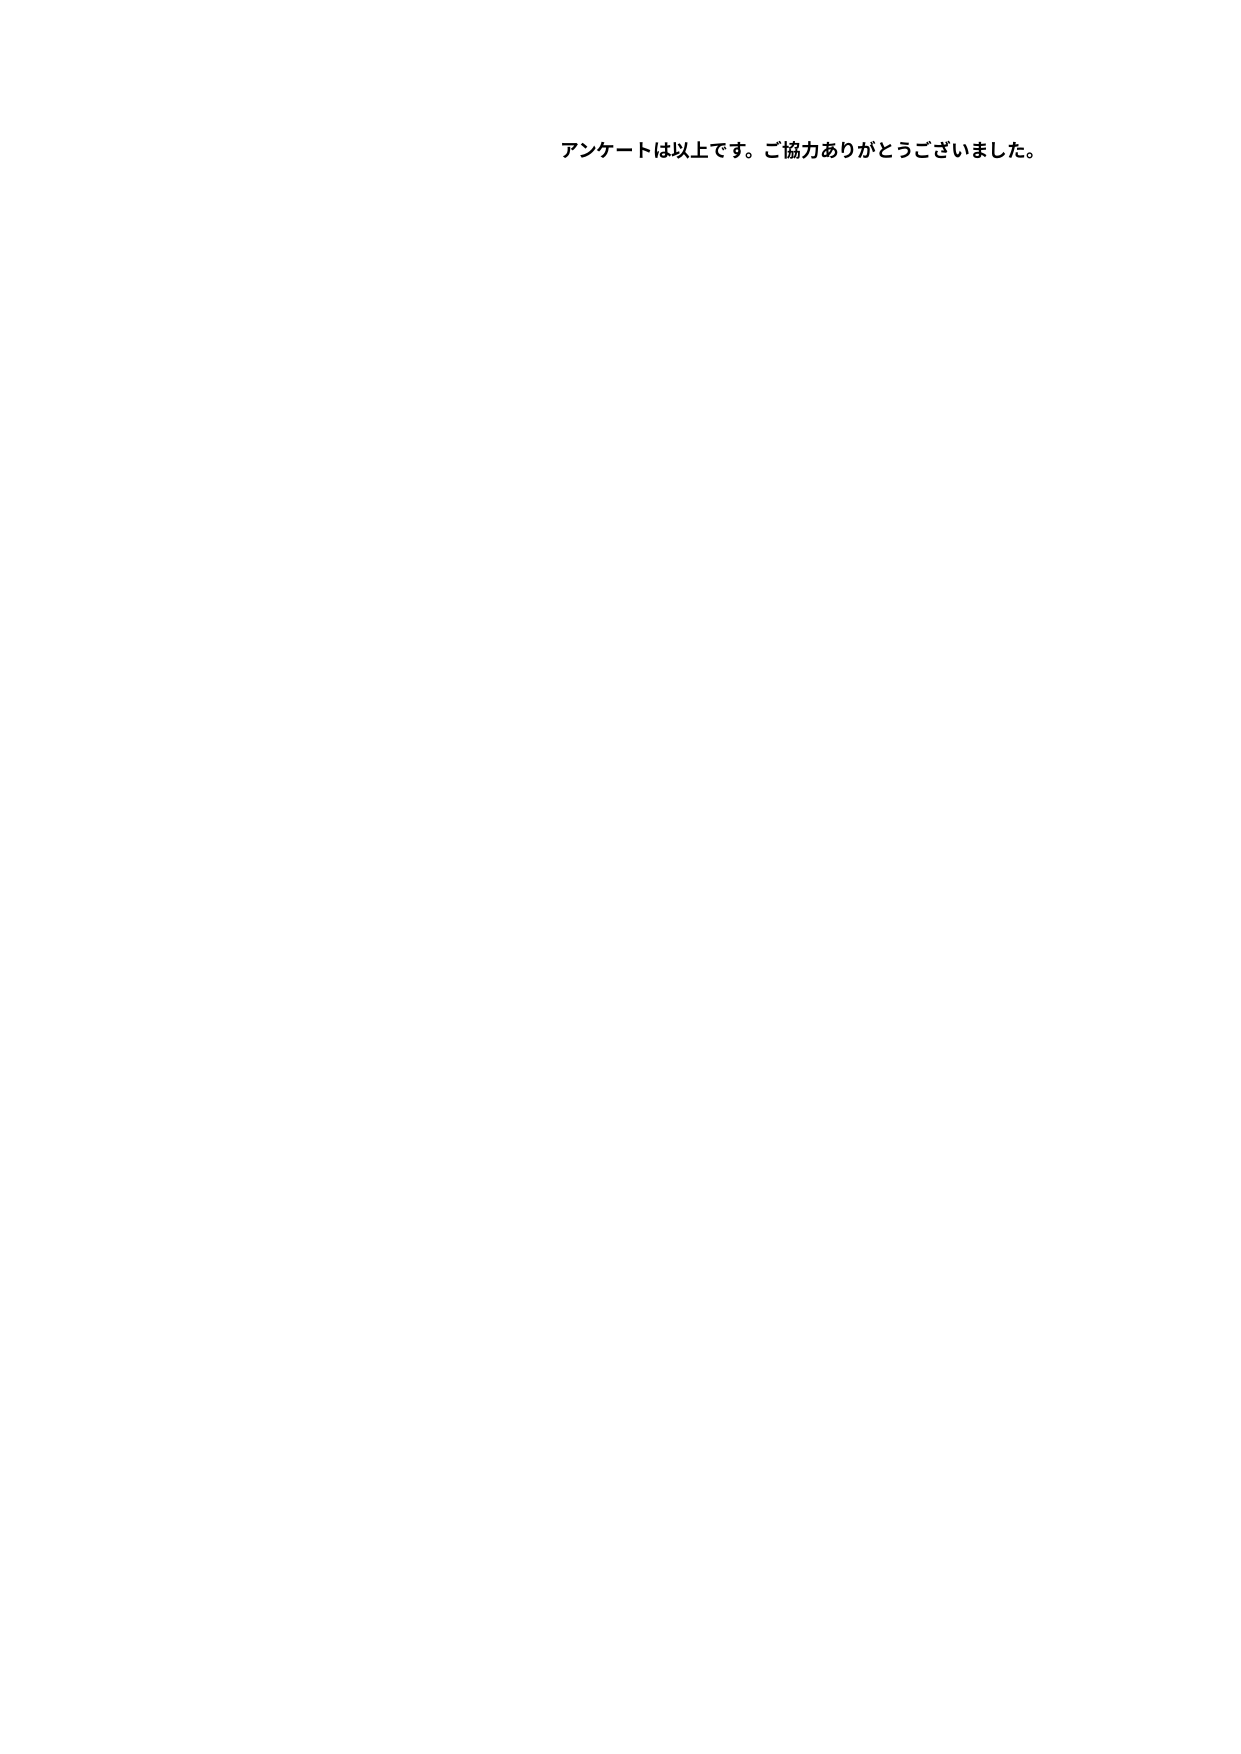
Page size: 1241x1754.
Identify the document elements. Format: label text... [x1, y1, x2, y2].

text アンケートは以上です。ご協力ありがとうございました。 [75, 131, 1165, 168]
